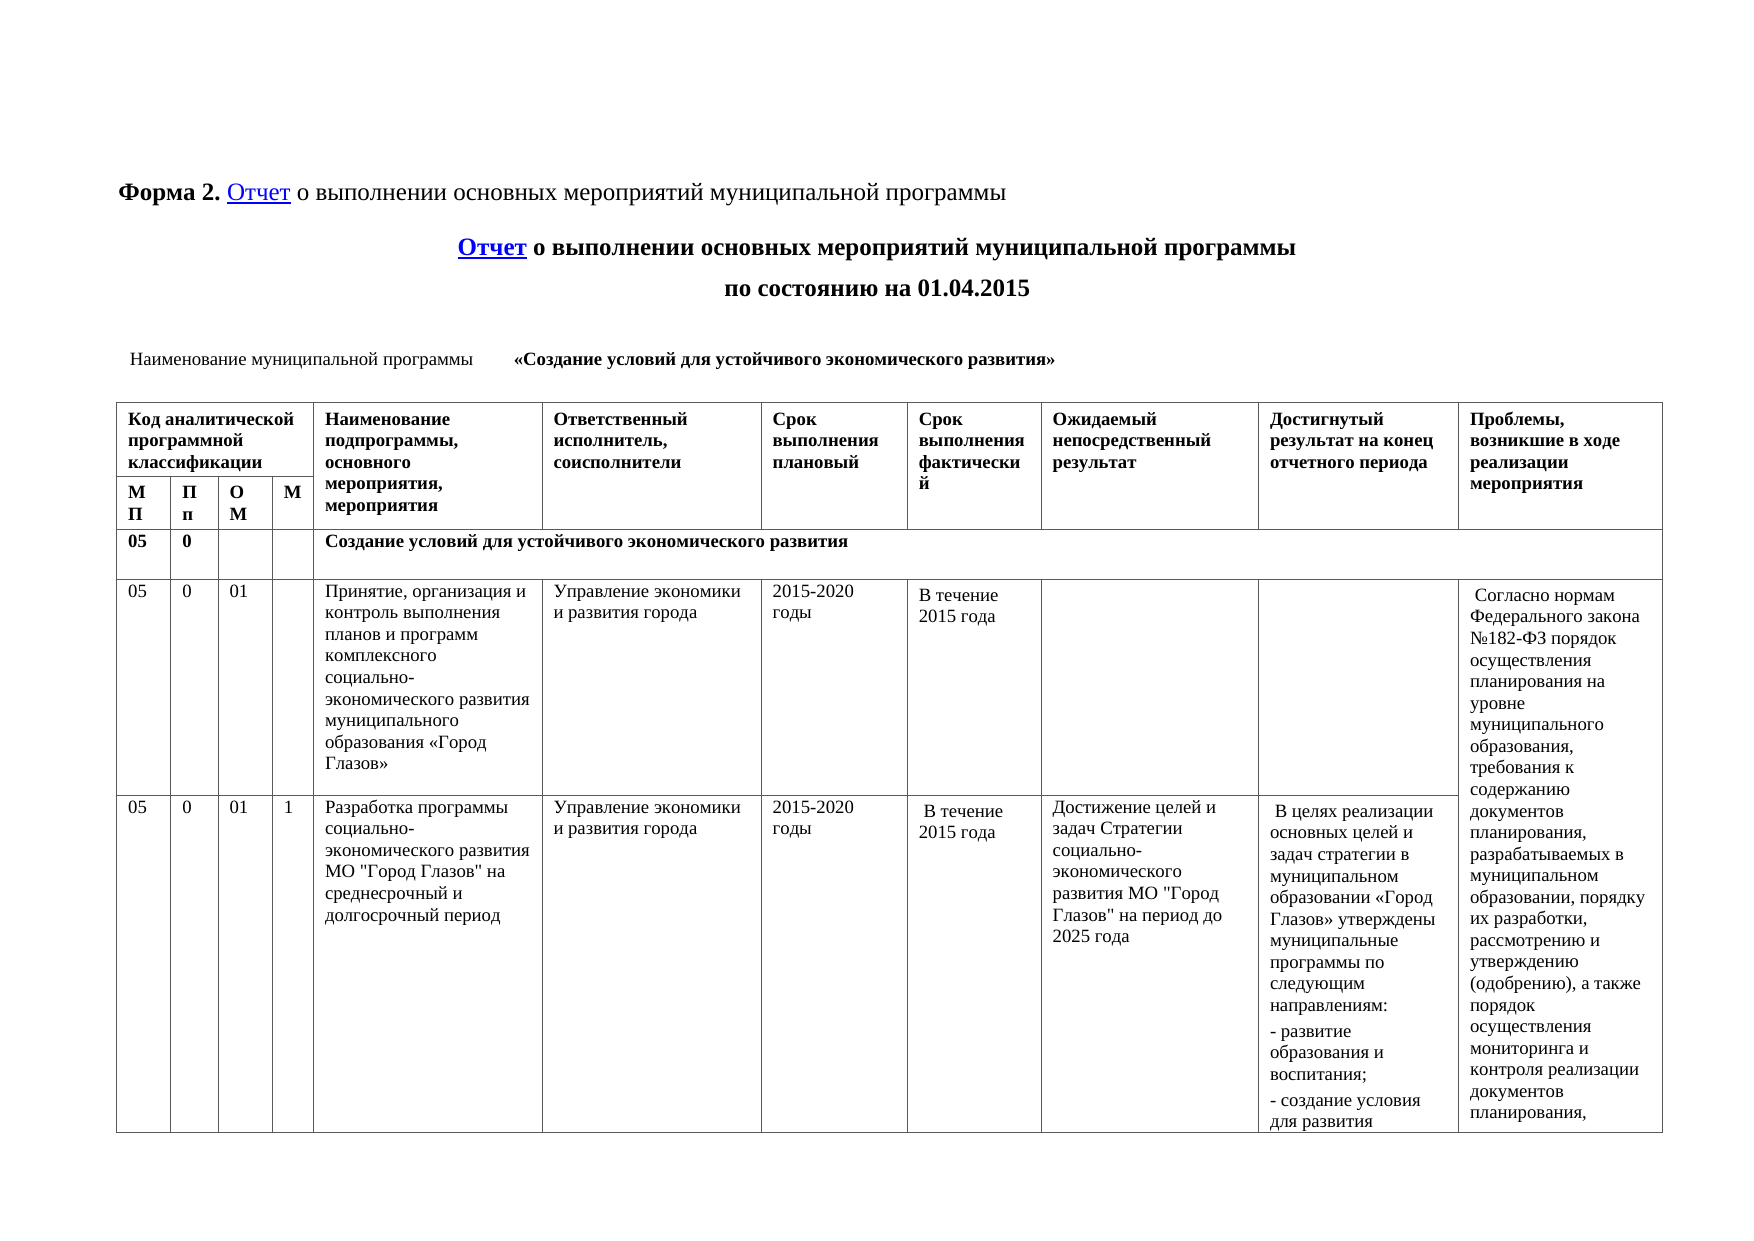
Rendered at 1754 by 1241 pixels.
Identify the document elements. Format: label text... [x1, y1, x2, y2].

table_header Проблемы, возникшие в ходе реализации мероприятия [1459, 403, 1662, 529]
table_cell МП [117, 477, 170, 529]
table_header Достигнутый результат на конец отчетного периода [1259, 403, 1458, 529]
table_cell Согласно нормам Федерального закона №182-ФЗ порядок осуществления планирования на уровне муниципального образования, требования к содержанию документов планирования, разрабатываемых в муниципальном образовании, порядку их разработки, рассмотрению и утверждению (одобрению), а также порядок осуществления мониторинга и контроля реализации документов планирования, утвержденных (одобренных) органами местного самоуправления, определяется в соответствии с муниципальными нормативными актами. По состоянию на отчетную дату разработаны и утверждены следующие нормативно-правовые акты: Положение о стратегическом планировании в муниципальном образовании «Город Глазов», План по подготовке документов стратегического планирования, разрабатываемых на уровне муниципального образования «Город Глазов». Со дня вступления в силу настоящего Федерального закона до 1 января 2016 года Администрацией города Глазова будут разработаны нормативные правовые акты, определяющие порядок разработки и корректировки документов стратегического планирования, а также осуществления мониторинга и контроля реализации документов стратегического планирования. [1459, 580, 1662, 1132]
table_cell Управление экономики и развития города [543, 580, 761, 794]
table_cell 05 [117, 530, 170, 579]
text по состоянию на 01.04.2015 [118, 273, 1636, 302]
table_cell [1042, 580, 1258, 794]
table_cell 05 [117, 796, 170, 1132]
table_header «Создание условий для устойчивого экономического развития» [502, 344, 1240, 373]
table_cell [219, 530, 272, 579]
table_cell 0 [171, 530, 218, 579]
table_header Наименование муниципальной программы [118, 344, 502, 373]
table_header Код аналитической программной классификации [117, 403, 313, 476]
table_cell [1042, 796, 1258, 1132]
table_cell 05 [117, 580, 170, 794]
table_cell Принятие, организация и контроль выполнения планов и программ комплексного социально-экономического развития муниципального образования «Город Глазов» [314, 580, 542, 794]
table_cell ОМ [219, 477, 272, 529]
table_cell Создание условий для устойчивого экономического развития [314, 530, 1662, 579]
table_cell 01 [219, 580, 272, 794]
text Отчет о выполнении основных мероприятий муниципальной программы [118, 232, 1636, 261]
table_header Наименование подпрограммы, основного мероприятия, мероприятия [314, 403, 542, 529]
table_header Срок выполнения плановый [762, 403, 907, 529]
table_cell В течение 2015 года [908, 796, 1041, 1132]
table_cell 1 [273, 796, 313, 1132]
table_cell 0 [171, 580, 218, 794]
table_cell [1259, 796, 1458, 1132]
table_cell М [273, 477, 313, 529]
table_header Ответственный исполнитель, соисполнители [543, 403, 761, 529]
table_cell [543, 796, 761, 1132]
table_cell [273, 580, 313, 794]
table_cell [1259, 580, 1458, 794]
table_cell Пп [171, 477, 218, 529]
table_cell 01 [219, 796, 272, 1132]
table_header Ожидаемый непосредственный результат [1042, 403, 1258, 529]
table_cell 2015-2020 годы [762, 796, 907, 1132]
table_header Срок выполнения фактический [908, 403, 1041, 529]
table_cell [314, 796, 542, 1132]
text Форма 2. Отчет о выполнении основных мероприятий муниципальной программы [118, 177, 1636, 206]
table_cell 2015-2020 годы [762, 580, 907, 794]
table_cell В течение 2015 года [908, 580, 1041, 794]
table_cell 0 [171, 796, 218, 1132]
table_cell [273, 530, 313, 579]
